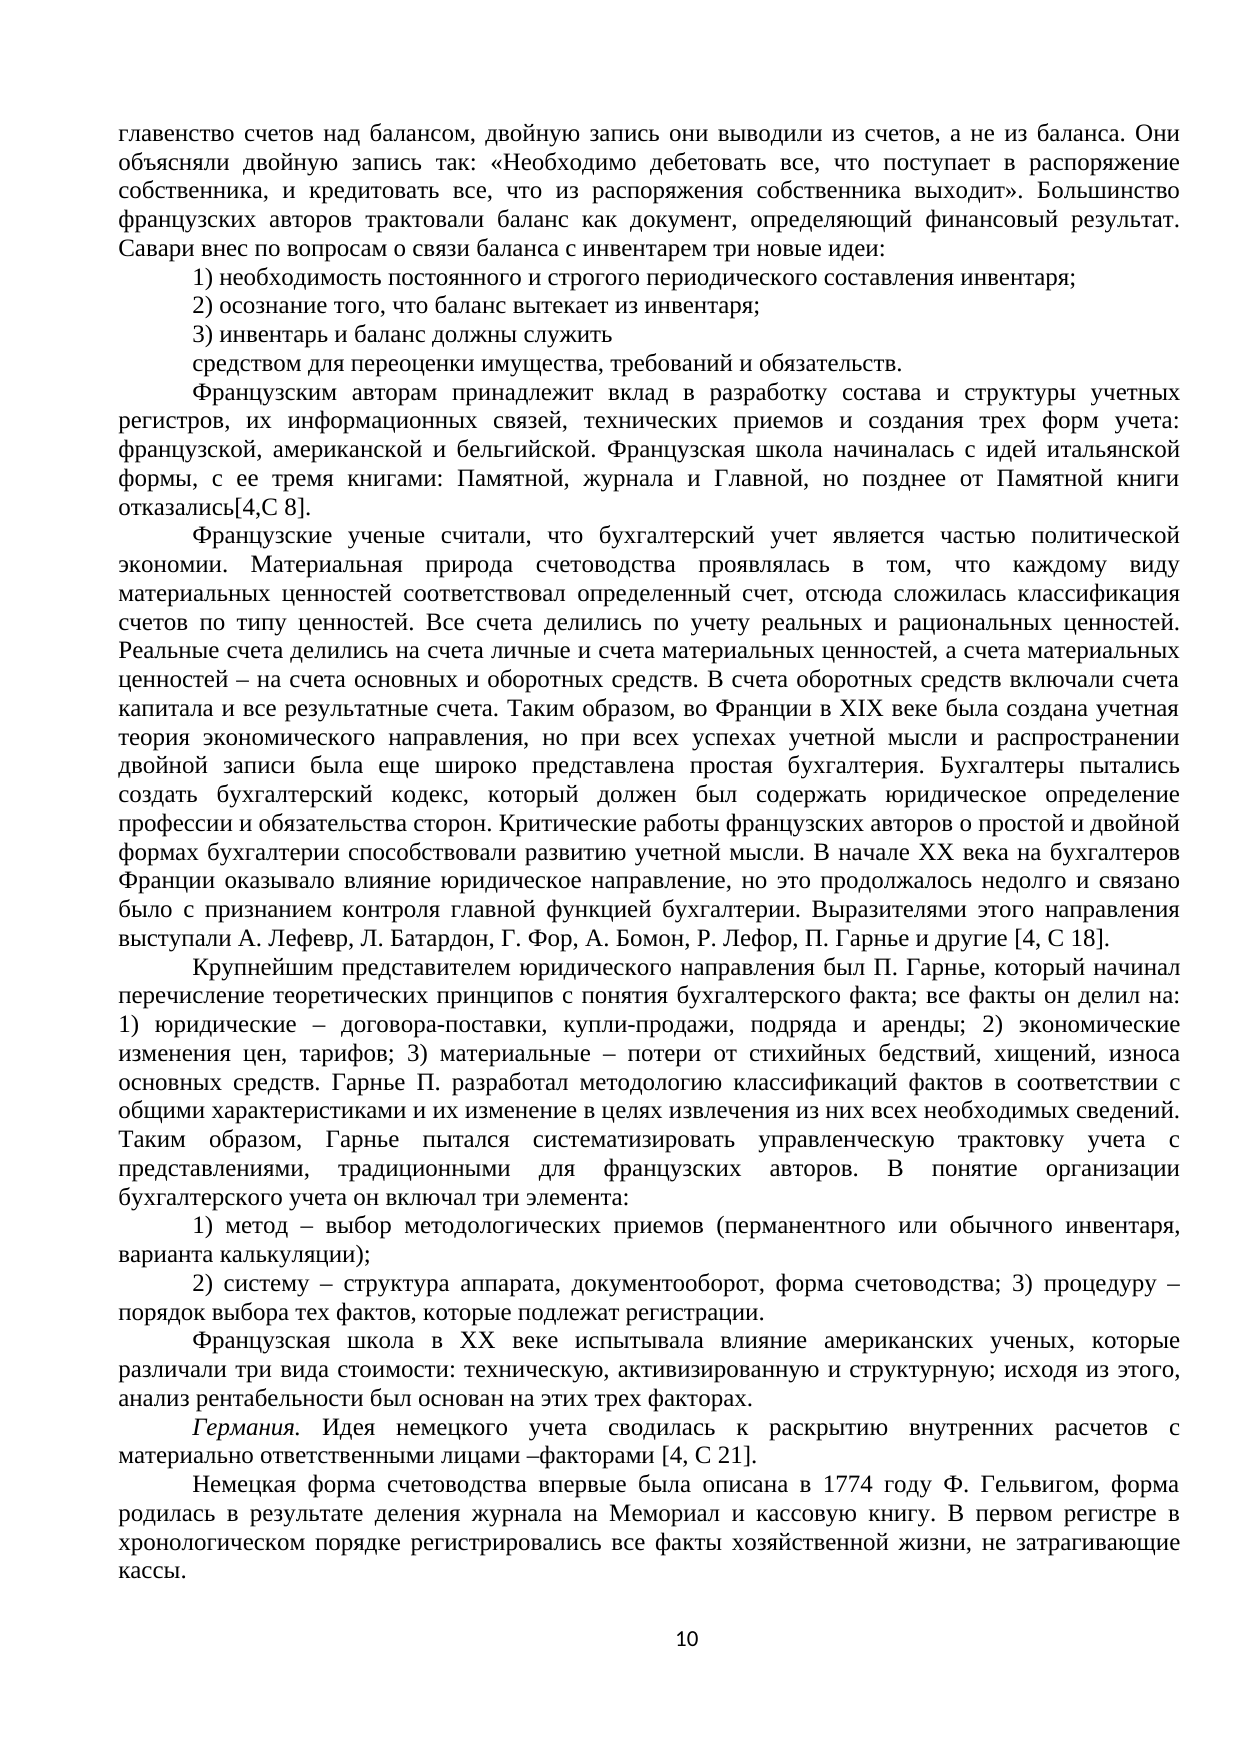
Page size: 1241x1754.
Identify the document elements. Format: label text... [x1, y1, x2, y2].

text Французским авторам принадлежит вклад в разработку состава и структуры учетных регистров, их информационных связей, технических приемов и создания трех форм учета: французской, американской и бельгийской. Французская школа начиналась с идей итальянской формы, с ее тремя книгами: Памятной, журнала и Главной, но позднее от Памятной книги отказались[4,С 8]. [118, 377, 1181, 521]
text средством для переоценки имущества, требований и обязательств. [118, 348, 1181, 377]
text 2) осознание того, что баланс вытекает из инвентаря; [118, 291, 1181, 319]
text 1) метод – выбор методологических приемов (перманентного или обычного инвентаря, варианта калькуляции); [118, 1211, 1181, 1268]
text Германия. Идея немецкого учета сводилась к раскрытию внутренних расчетов с материально ответственными лицами –факторами [4, С 21]. [118, 1412, 1181, 1469]
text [118, 118, 1181, 262]
text 2) систему – структура аппарата, документооборот, форма счетоводства; 3) процедуру – порядок выбора тех фактов, которые подлежат регистрации. [118, 1268, 1181, 1326]
text Французские ученые считали, что бухгалтерский учет является частью политической экономии. Материальная природа счетоводства проявлялась в том, что каждому виду материальных ценностей соответствовал определенный счет, отсюда сложилась классификация счетов по типу ценностей. Все счета делились по учету реальных и рациональных ценностей. Реальные счета делились на счета личные и счета материальных ценностей, а счета материальных ценностей – на счета основных и оборотных средств. В счета оборотных средств включали счета капитала и все результатные счета. Таким образом, во Франции в XIX веке была создана учетная теория экономического направления, но при всех успехах учетной мысли и распространении двойной записи была еще широко представлена простая бухгалтерия. Бухгалтеры пытались создать бухгалтерский кодекс, который должен был содержать юридическое определение профессии и обязательства сторон. Критические работы французских авторов о простой и двойной формах бухгалтерии способствовали развитию учетной мысли. В начале ХХ века на бухгалтеров Франции оказывало влияние юридическое направление, но это продолжалось недолго и связано было с признанием контроля главной функцией бухгалтерии. Выразителями этого направления выступали А. Лефевр, Л. Батардон, Г. Фор, А. Бомон, Р. Лефор, П. Гарнье и другие [4, С 18]. [118, 521, 1181, 952]
text 3) инвентарь и баланс должны служить [118, 319, 1181, 348]
text Немецкая форма счетоводства впервые была описана в 1774 году Ф. Гельвигом, форма родилась в результате деления журнала на Мемориал и кассовую книгу. В первом регистре в хронологическом порядке регистрировались все факты хозяйственной жизни, не затрагивающие кассы. [118, 1469, 1181, 1584]
text Крупнейшим представителем юридического направления был П. Гарнье, который начинал перечисление теоретических принципов с понятия бухгалтерского факта; все факты он делил на: 1) юридические – договора-поставки, купли-продажи, подряда и аренды; 2) экономические изменения цен, тарифов; 3) материальные – потери от стихийных бедствий, хищений, износа основных средств. Гарнье П. разработал методологию классификаций фактов в соответствии с общими характеристиками и их изменение в целях извлечения из них всех необходимых сведений. Таким образом, Гарнье пытался систематизировать управленческую трактовку учета с представлениями, традиционными для французских авторов. В понятие организации бухгалтерского учета он включал три элемента: [118, 952, 1181, 1211]
text 1) необходимость постоянного и строгого периодического составления инвентаря; [118, 262, 1181, 291]
text Французская школа в ХХ веке испытывала влияние американских ученых, которые различали три вида стоимости: техническую, активизированную и структурную; исходя из этого, анализ рентабельности был основан на этих трех факторах. [118, 1326, 1181, 1412]
